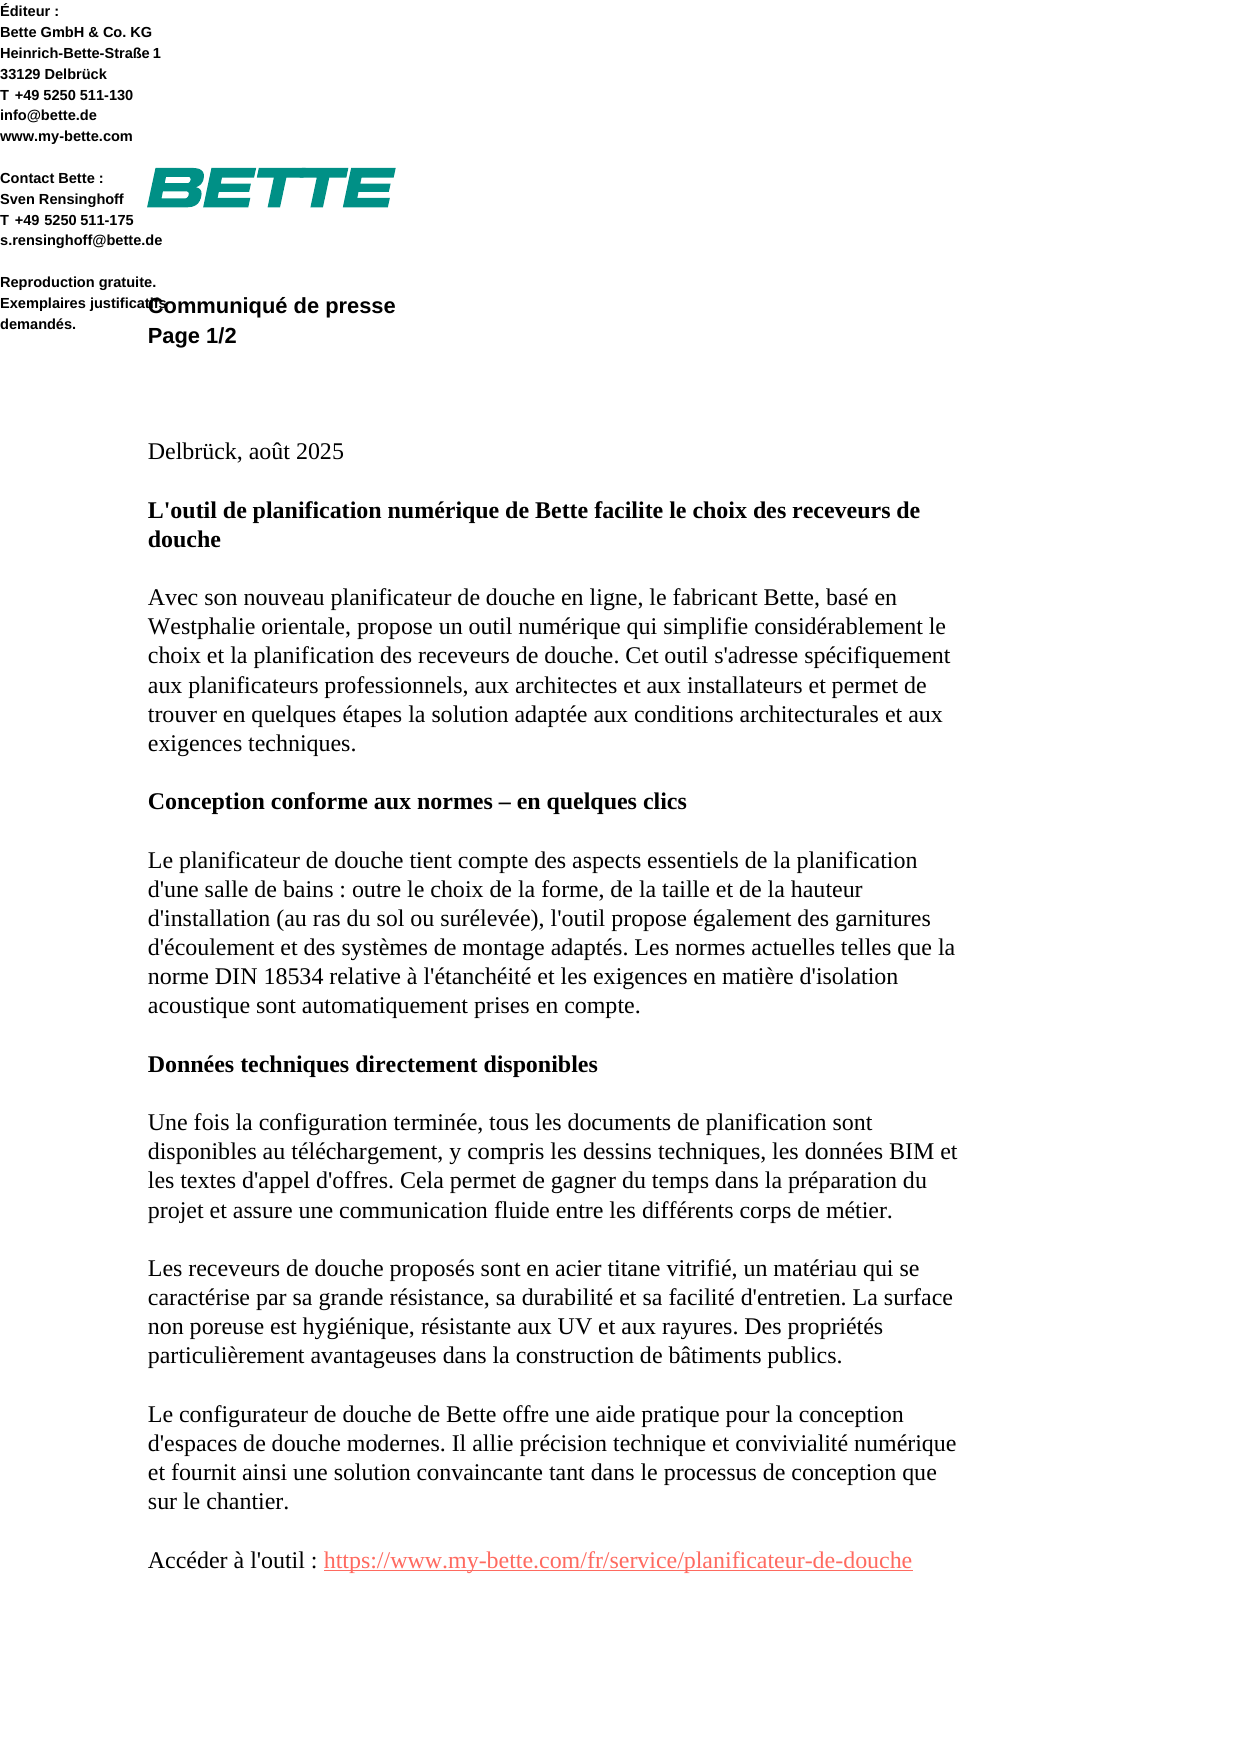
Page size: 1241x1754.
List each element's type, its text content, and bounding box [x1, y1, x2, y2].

text Delbrück, août 2025 [148, 436, 968, 466]
text Accéder à l'outil : https://www.my-bette.com/fr/service/planificateur-de-douche [148, 1545, 968, 1574]
text Données techniques directement disponibles [148, 1049, 968, 1078]
text Une fois la configuration terminée, tous les documents de planification sont disponibles au téléchargement, y compris les dessins techniques, les données BIM et les textes d'appel d'offres. Cela permet de gagner du temps dans la préparation du projet et assure une communication fluide entre les différents corps de métier. [148, 1107, 968, 1224]
text Conception conforme aux normes – en quelques clics [148, 786, 968, 816]
text Avec son nouveau planificateur de douche en ligne, le fabricant Bette, basé en Westphalie orientale, propose un outil numérique qui simplifie considérablement le choix et la planification des receveurs de douche. Cet outil s'adresse spécifiquement aux planificateurs professionnels, aux architectes et aux installateurs et permet de trouver en quelques étapes la solution adaptée aux conditions architecturales et aux exigences techniques. [148, 582, 968, 757]
text Le planificateur de douche tient compte des aspects essentiels de la planification d'une salle de bains : outre le choix de la forme, de la taille et de la hauteur d'installation (au ras du sol ou surélevée), l'outil propose également des garnitures d'écoulement et des systèmes de montage adaptés. Les normes actuelles telles que la norme DIN 18534 relative à l'étanchéité et les exigences en matière d'isolation acoustique sont automatiquement prises en compte. [148, 845, 968, 1020]
text Les receveurs de douche proposés sont en acier titane vitrifié, un matériau qui se caractérise par sa grande résistance, sa durabilité et sa facilité d'entretien. La surface non poreuse est hygiénique, résistante aux UV et aux rayures. Des propriétés particulièrement avantageuses dans la construction de bâtiments publics. [148, 1253, 968, 1370]
text L'outil de planification numérique de Bette facilite le choix des receveurs de douche [148, 495, 968, 553]
text Le configurateur de douche de Bette offre une aide pratique pour la conception d'espaces de douche modernes. Il allie précision technique et convivialité numérique et fournit ainsi une solution convaincante tant dans le processus de conception que sur le chantier. [148, 1399, 968, 1516]
